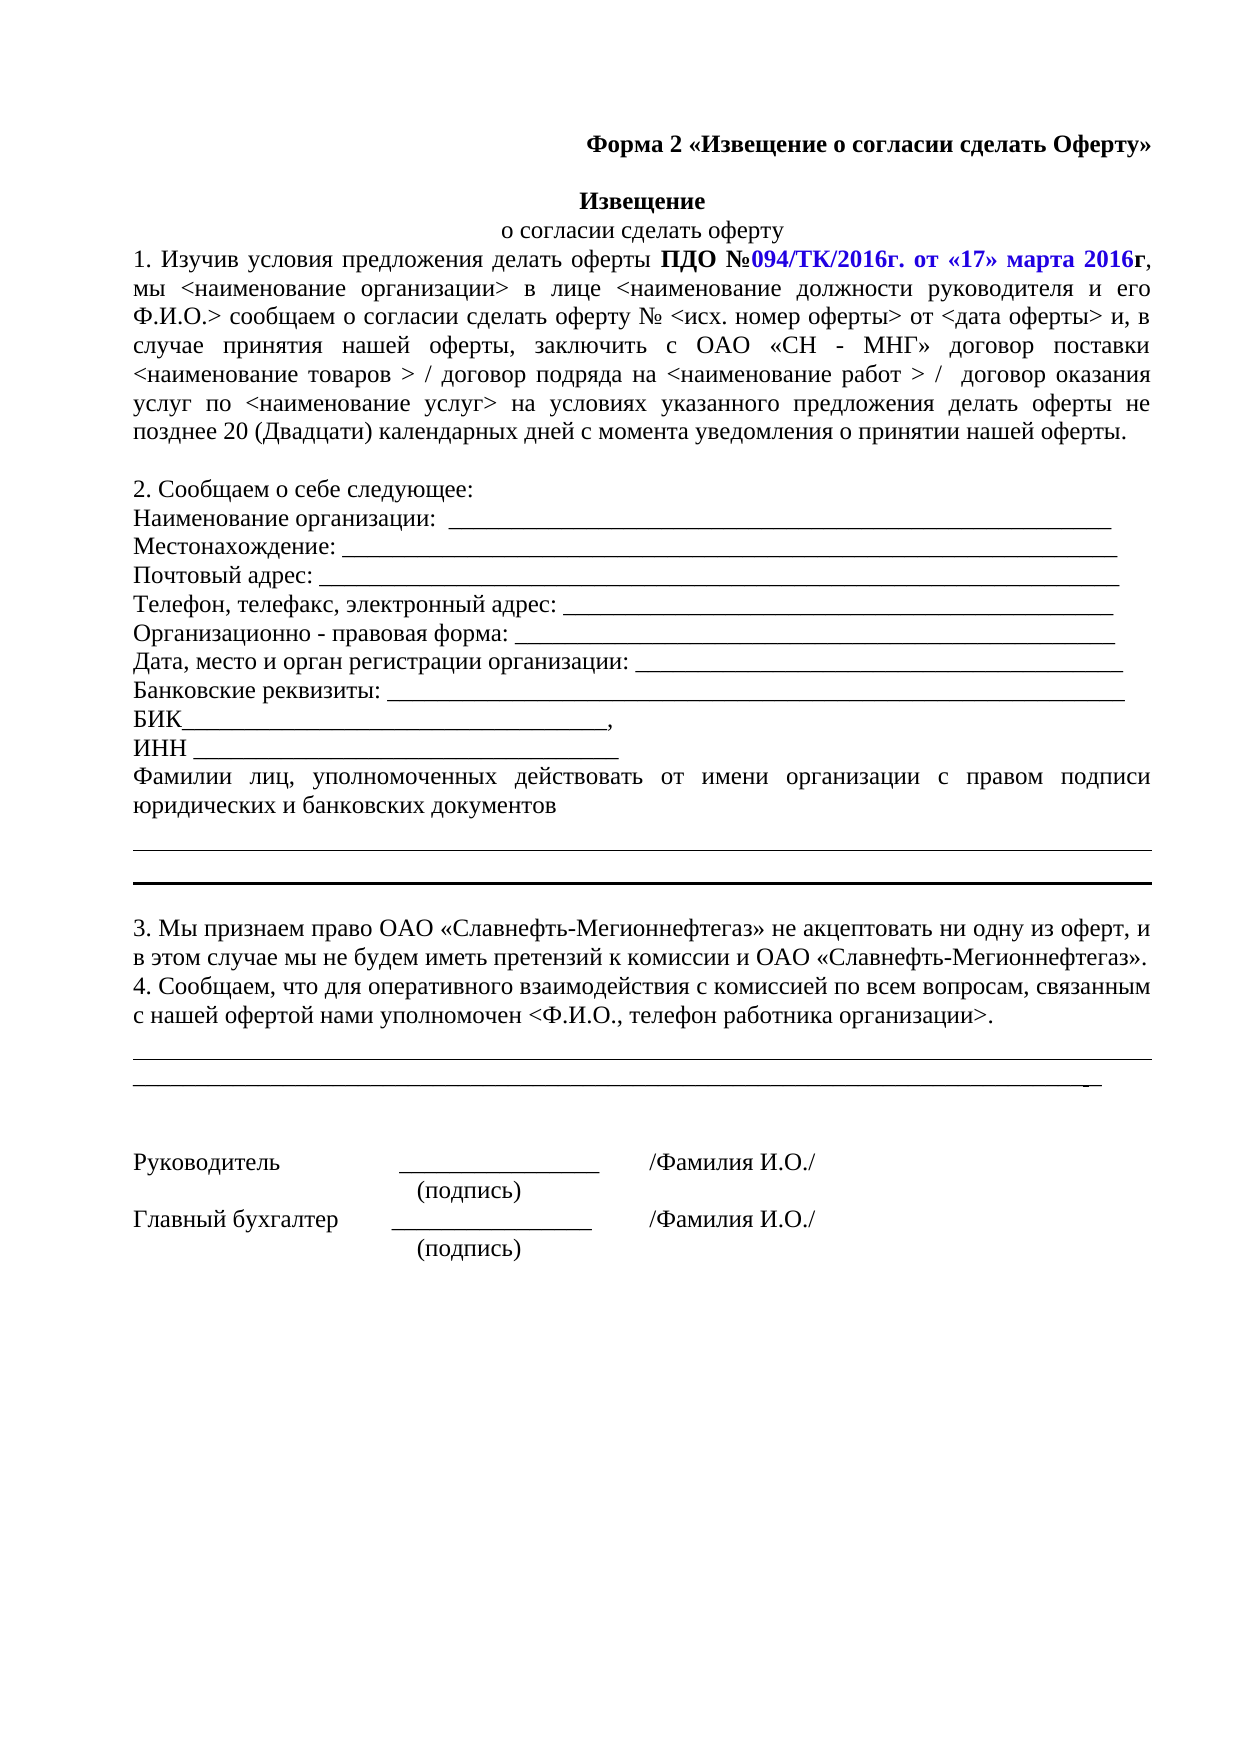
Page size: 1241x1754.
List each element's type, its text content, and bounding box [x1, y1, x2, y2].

text Руководитель ________________ /Фамилия И.О./ [133, 1147, 1152, 1175]
text 3. Мы признаем право ОАО «Славнефть-Мегионнефтегаз» не акцептовать ни одну из оферт, и в этом случае мы не будем иметь претензий к комиссии и ОАО «Славнефть-Мегионнефтегаз». [133, 913, 1152, 971]
text Организационно - правовая форма: ________________________________________________ [133, 618, 1152, 646]
text Форма 2 «Извещение о согласии сделать Оферту» [133, 129, 1152, 158]
text о согласии сделать оферту [133, 215, 1152, 244]
text Почтовый адрес: ________________________________________________________________ [133, 560, 1152, 589]
text ____________________________________________________________________________ _ [133, 1060, 1152, 1089]
text БИК__________________________________, [133, 704, 1152, 733]
text Главный бухгалтер ________________ /Фамилия И.О./ [133, 1204, 1152, 1233]
text 4. Сообщаем, что для оперативного взаимодействия с комиссией по всем вопросам, связанным с нашей офертой нами уполномочен <Ф.И.О., телефон работника организации>. [133, 971, 1152, 1028]
text Дата, место и орган регистрации организации: _______________________________________ [133, 646, 1152, 675]
text Местонахождение: ______________________________________________________________ [133, 531, 1152, 560]
text (подпись) [133, 1233, 1152, 1262]
text Фамилии лиц, уполномоченных действовать от имени организации с правом подписи юридических и банковских документов [133, 761, 1152, 819]
text Наименование организации: _____________________________________________________ [133, 503, 1152, 531]
text (подпись) [133, 1175, 1152, 1204]
text Банковские реквизиты: ___________________________________________________________ [133, 675, 1152, 704]
text 1. Изучив условия предложения делать оферты ПДО №094/ТК/2016г. от «17» марта 2016г, мы <наименование организации> в лице <наименование должности руководителя и его Ф.И.О.> сообщаем о согласии сделать оферту № <исх. номер оферты> от <дата оферты> и, в случае принятия нашей оферты, заключить с ОАО «СН - МНГ» договор поставки <наименование товаров > / договор подряда на <наименование работ > / договор оказания услуг по <наименование услуг> на условиях указанного предложения делать оферты не позднее 20 (Двадцати) календарных дней с момента уведомления о принятии нашей оферты. [133, 244, 1152, 445]
text Извещение [133, 186, 1152, 215]
text Телефон, телефакс, электронный адрес: ____________________________________________ [133, 589, 1152, 618]
text ИНН __________________________________ [133, 733, 1152, 761]
text 2. Сообщаем о себе следующее: [133, 474, 1152, 503]
